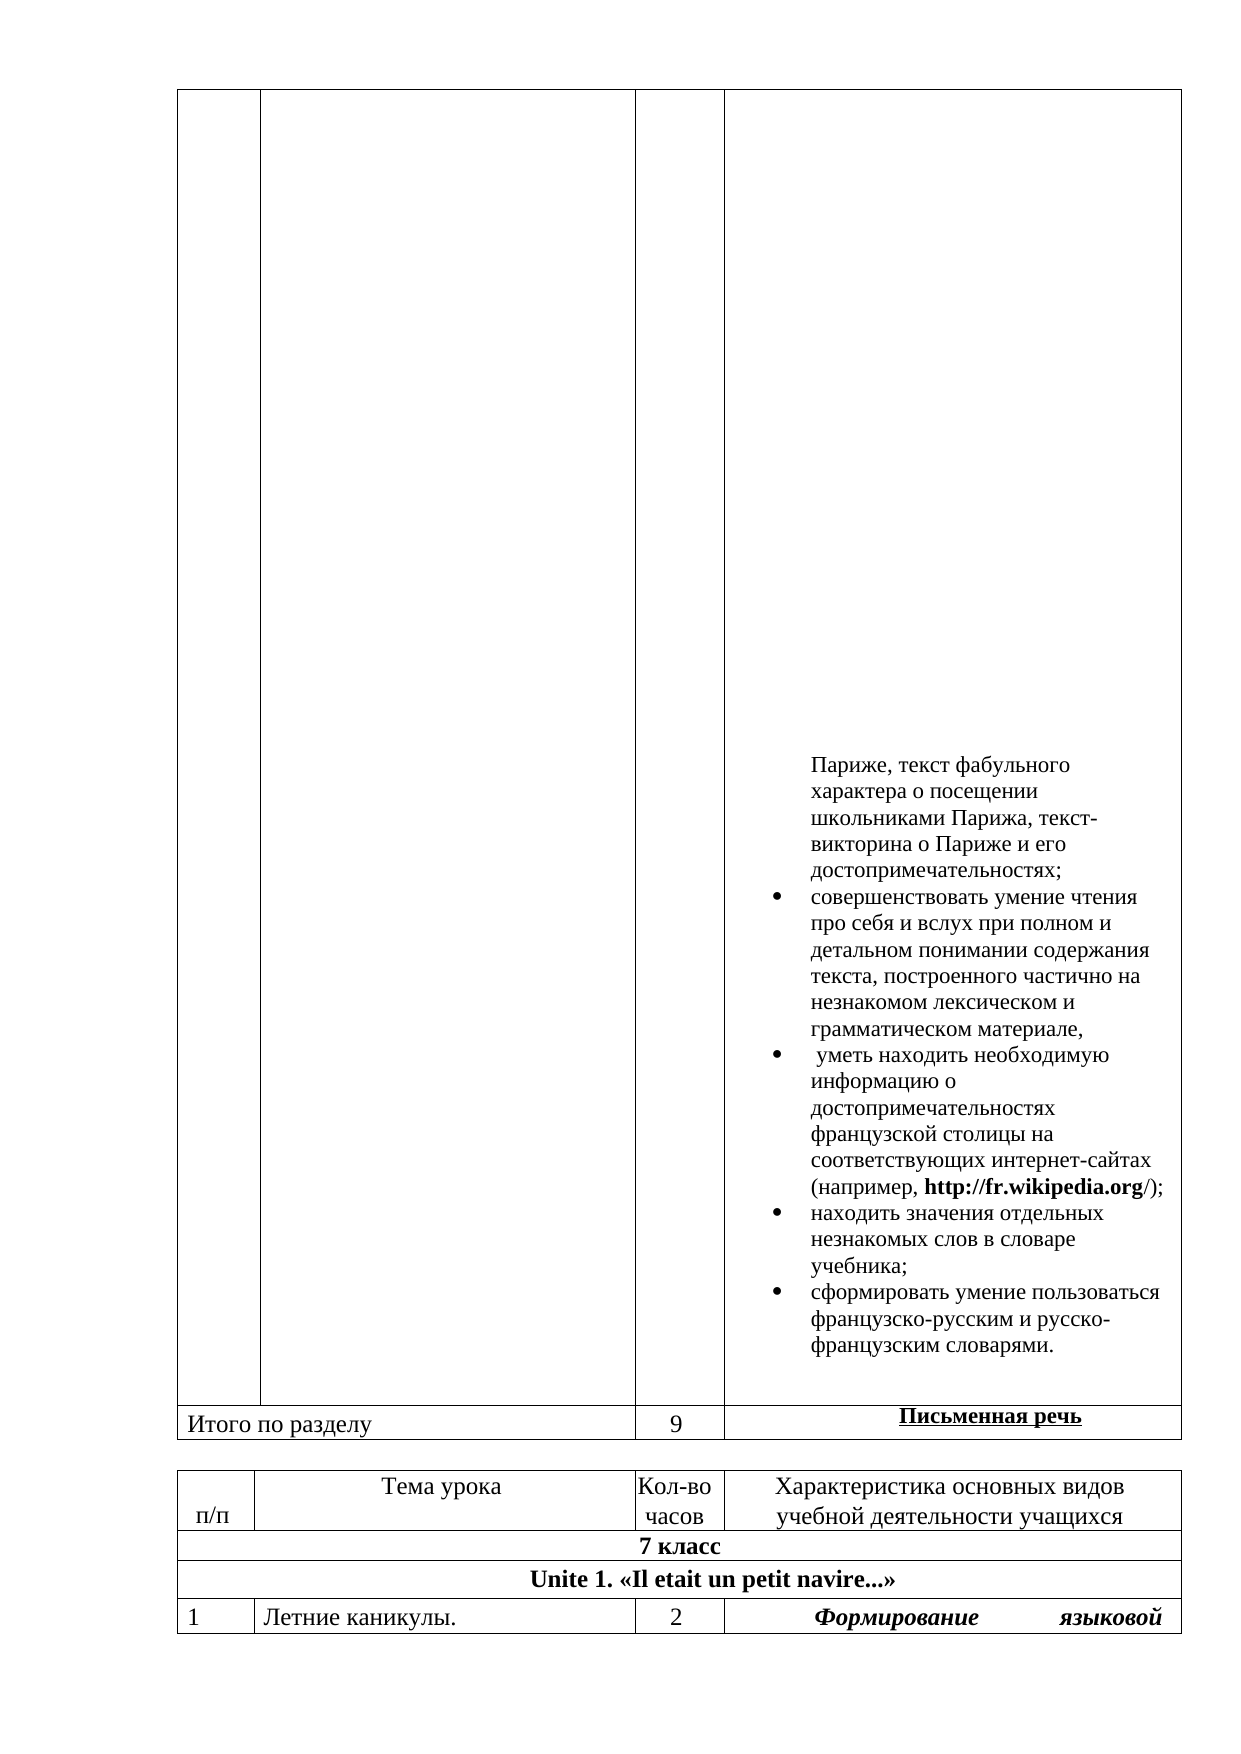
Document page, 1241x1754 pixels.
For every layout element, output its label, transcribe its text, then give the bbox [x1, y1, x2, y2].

table_cell 9 [178, 90, 260, 1405]
table_cell 7 класс [178, 1531, 1181, 1560]
table_cell [725, 1406, 1181, 1439]
table_cell Unite 1. «Il etait un petit navire...» [178, 1561, 1181, 1598]
table_cell 1 [636, 90, 724, 1405]
table_header Тема урока [255, 1471, 635, 1530]
table_header Характеристика основных видов учебной деятельности учащихся [725, 1471, 1181, 1530]
table_header п/п [178, 1471, 254, 1530]
table_cell 2 [636, 1599, 724, 1633]
table_cell 9 [636, 1406, 724, 1439]
table_cell 1 [178, 1599, 254, 1633]
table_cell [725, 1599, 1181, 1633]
table_cell Летние каникулы. [255, 1599, 635, 1633]
table_cell Итого по разделу [178, 1406, 635, 1439]
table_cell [261, 90, 635, 1405]
table_header Кол-во часов [636, 1471, 724, 1530]
